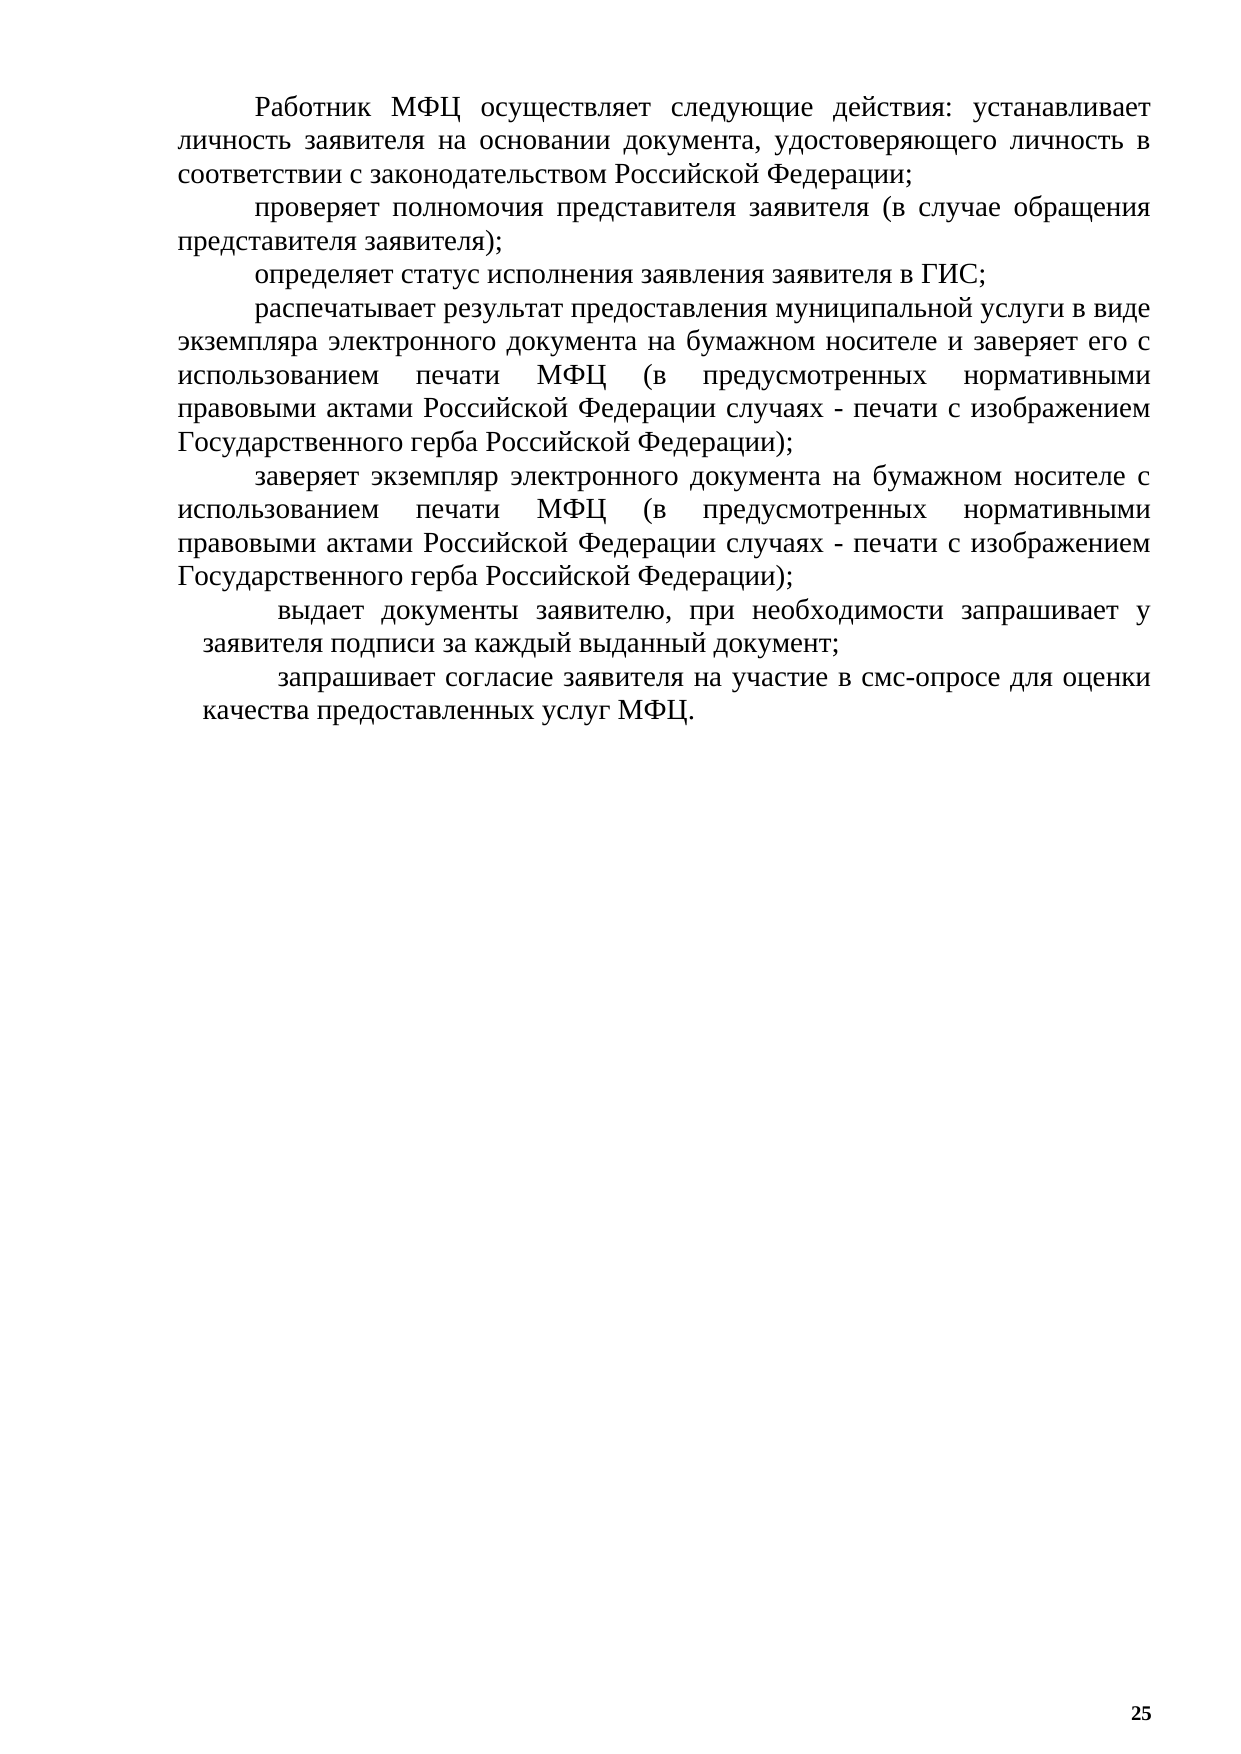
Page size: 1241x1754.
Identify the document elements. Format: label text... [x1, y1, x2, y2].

text выдает документы заявителю, при необходимости запрашивает у заявителя подписи за каждый выданный документ; [202, 592, 1152, 659]
text запрашивает согласие заявителя на участие в смс-опросе для оценки качества предоставленных услуг МФЦ. [202, 659, 1152, 726]
text определяет статус исполнения заявления заявителя в ГИС; [177, 256, 1152, 290]
text распечатывает результат предоставления муниципальной услуги в виде экземпляра электронного документа на бумажном носителе и заверяет его с использованием печати МФЦ (в предусмотренных нормативными правовыми актами Российской Федерации случаях - печати с изображением Государственного герба Российской Федерации); [177, 290, 1152, 458]
text Работник МФЦ осуществляет следующие действия: устанавливает личность заявителя на основании документа, удостоверяющего личность в соответствии с законодательством Российской Федерации; [177, 89, 1152, 189]
text заверяет экземпляр электронного документа на бумажном носителе с использованием печати МФЦ (в предусмотренных нормативными правовыми актами Российской Федерации случаях - печати с изображением Государственного герба Российской Федерации); [177, 458, 1152, 592]
text проверяет полномочия представителя заявителя (в случае обращения представителя заявителя); [177, 189, 1152, 256]
